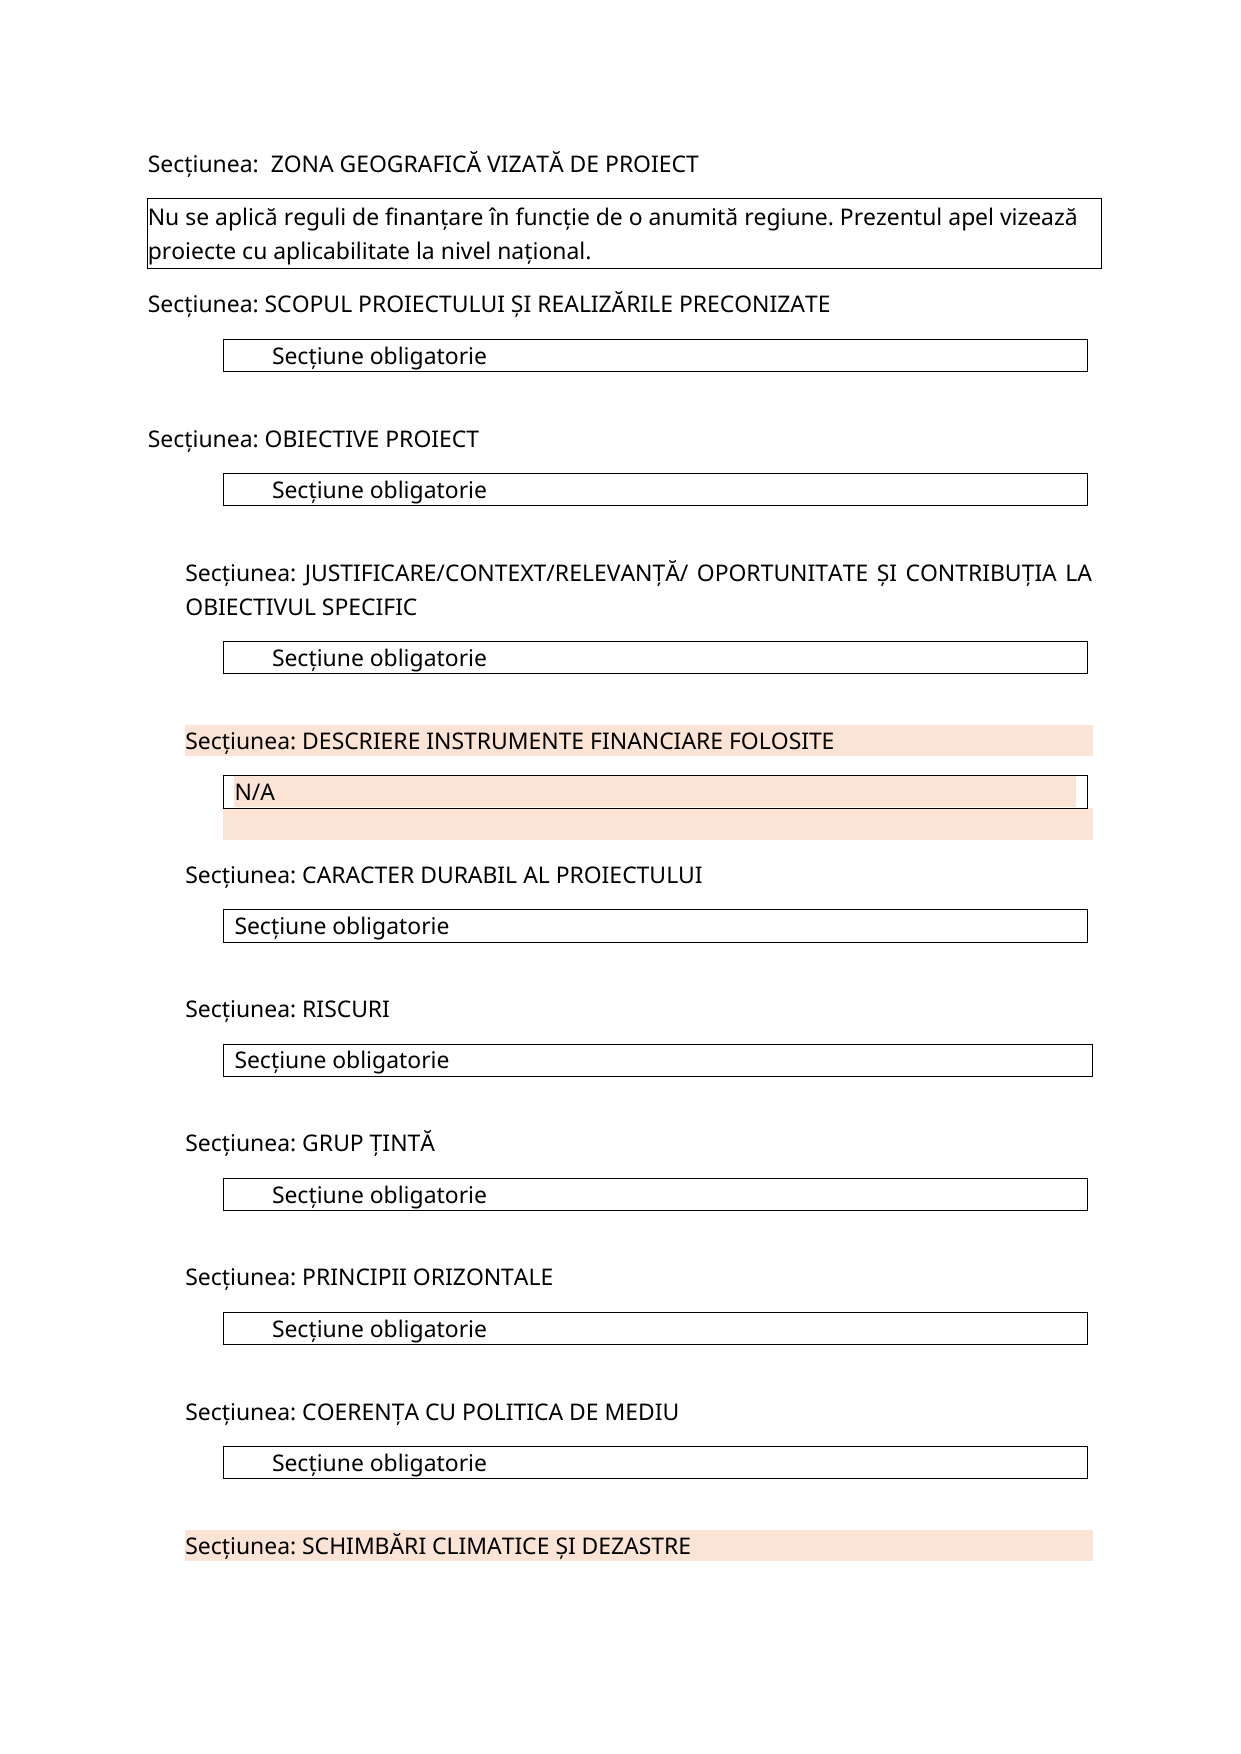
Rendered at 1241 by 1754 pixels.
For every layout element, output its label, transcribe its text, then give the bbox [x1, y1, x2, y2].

text Secțiunea: DESCRIERE INSTRUMENTE FINANCIARE FOLOSITE [185, 725, 1093, 756]
text Secțiunea: PRINCIPII ORIZONTALE [185, 1261, 1093, 1293]
table_header Secțiune obligatorie [224, 642, 1087, 673]
text Secțiunea: SCHIMBĂRI CLIMATICE ȘI DEZASTRE [185, 1530, 1093, 1561]
text Secțiunea: RISCURI [185, 993, 1093, 1024]
text Secțiunea: GRUP ȚINTĂ [185, 1127, 1093, 1158]
text Secțiunea: CARACTER DURABIL AL PROIECTULUI [185, 859, 1093, 890]
table_header Secțiune obligatorie [224, 1045, 1092, 1076]
table_header Secțiune obligatorie [224, 910, 1087, 942]
text Secțiunea: ZONA GEOGRAFICĂ VIZATĂ DE PROIECT [148, 148, 1093, 179]
text Secțiunea: JUSTIFICARE/CONTEXT/RELEVANȚĂ/ OPORTUNITATE ȘI CONTRIBUȚIA LA OBIECTIVUL SPECIFIC [185, 557, 1093, 622]
table_header Secțiune obligatorie [224, 1447, 1087, 1478]
table_header Secțiune obligatorie [224, 1313, 1087, 1344]
text Secțiunea: SCOPUL PROIECTULUI ȘI REALIZĂRILE PRECONIZATE [148, 288, 1093, 320]
text Secțiunea: COERENȚA CU POLITICA DE MEDIU [185, 1396, 1093, 1427]
text Nu se aplică reguli de finanțare în funcție de o anumită regiune. Prezentul apel vizează proiecte cu aplicabilitate la nivel național. [148, 199, 1101, 268]
table_header Secțiune obligatorie [224, 1179, 1087, 1210]
table_header Secțiune obligatorie [224, 474, 1087, 505]
table_header Secțiune obligatorie [224, 340, 1087, 371]
text Secțiunea: OBIECTIVE PROIECT [148, 423, 1093, 454]
